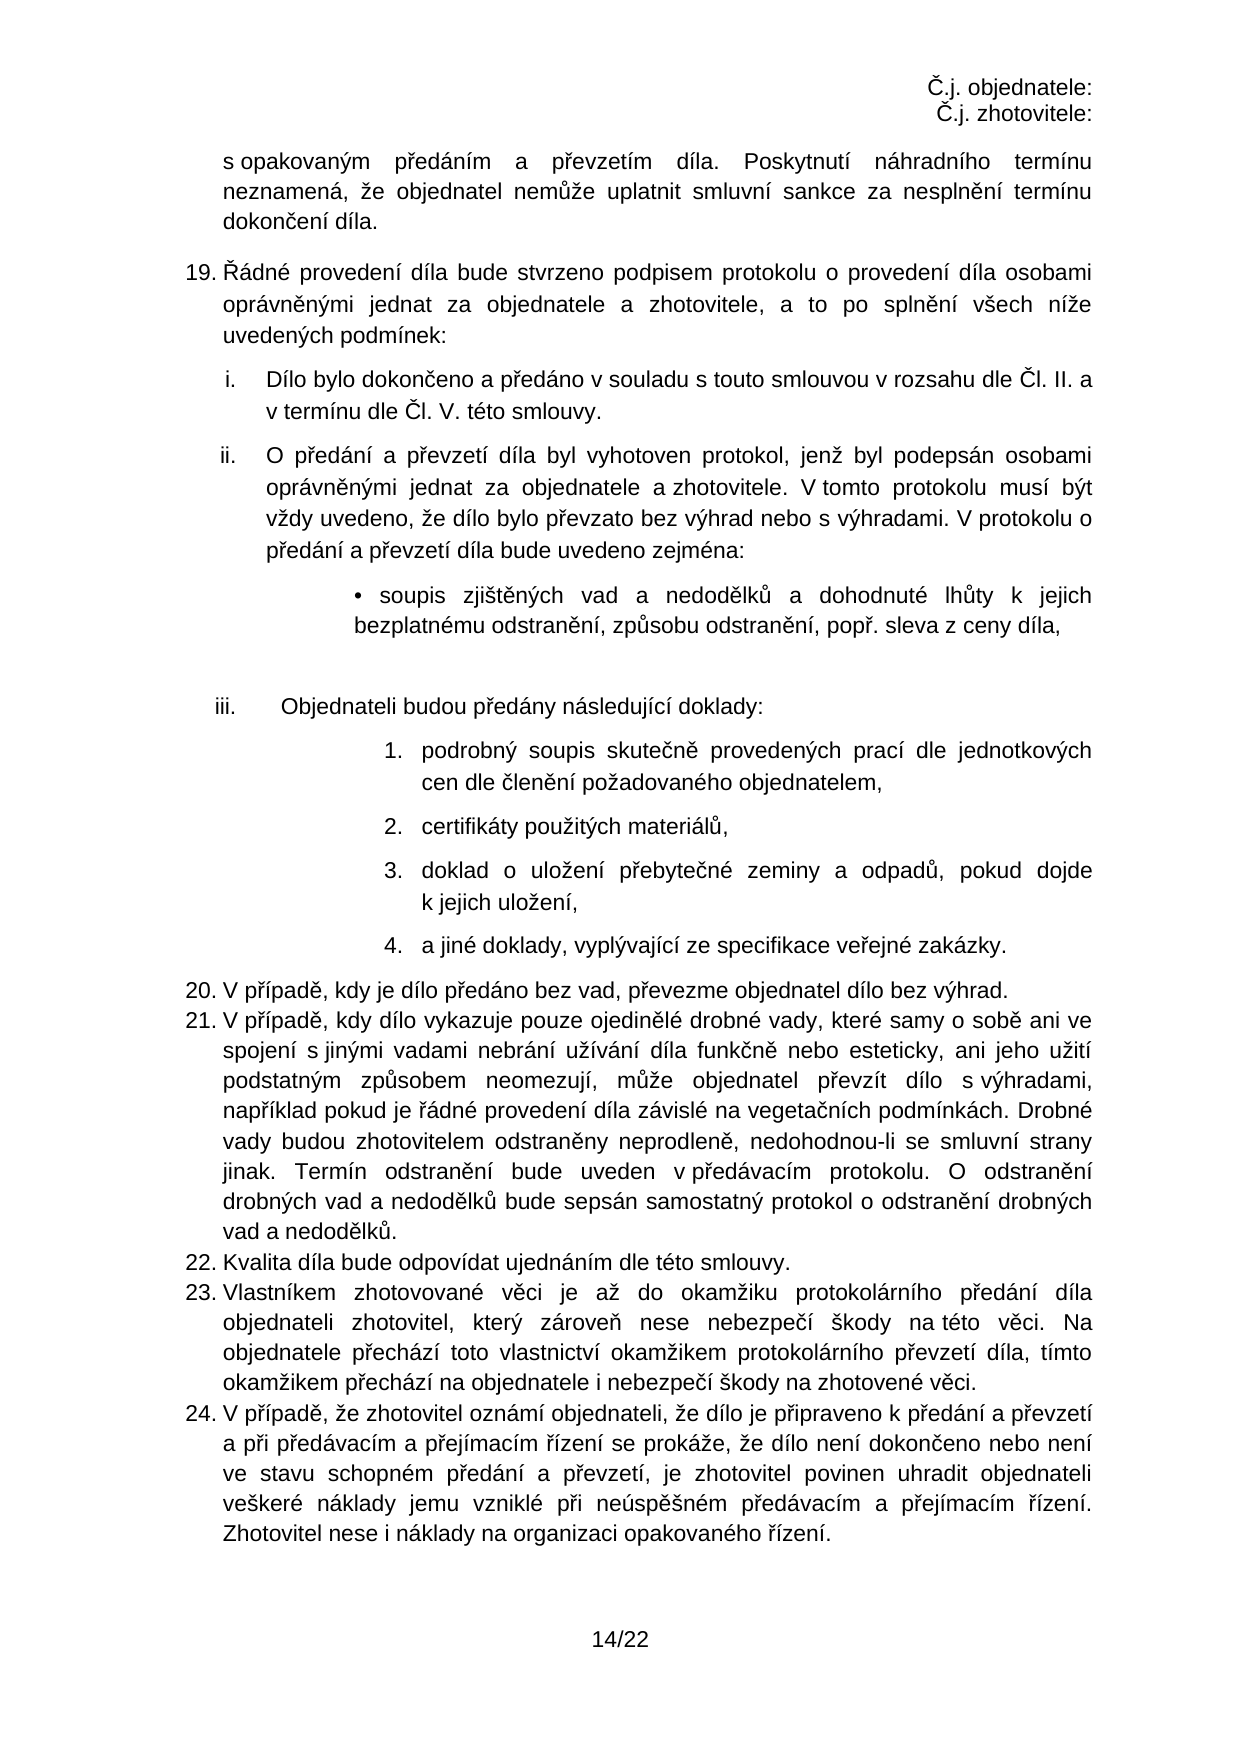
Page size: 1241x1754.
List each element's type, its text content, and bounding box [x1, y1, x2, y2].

list Vlastníkem zhotovované věci je až do okamžiku protokolárního předání díla objednateli zhotovitel, který zároveň nese nebezpečí škody na této věci. Na objednatele přechází toto vlastnictví okamžikem protokolárního převzetí díla, tímto okamžikem přechází na objednatele i nebezpečí škody na zhotovené věci. [185, 1279, 1093, 1396]
list certifikáty použitých materiálů, [384, 813, 1093, 839]
list Objednateli budou předány následující doklady: [236, 693, 1093, 719]
list O předání a převzetí díla byl vyhotoven protokol, jenž byl podepsán osobami oprávněnými jednat za objednatele a zhotovitele. V tomto protokolu musí být vždy uvedeno, že dílo bylo převzato bez výhrad nebo s výhradami. V protokolu o předání a převzetí díla bude uvedeno zejména: [236, 442, 1093, 563]
list Dílo bylo dokončeno a předáno v souladu s touto smlouvou v rozsahu dle Čl. II. a v termínu dle Čl. V. této smlouvy. [236, 366, 1093, 424]
list a jiné doklady, vyplývající ze specifikace veřejné zakázky. [384, 932, 1093, 959]
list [185, 148, 1093, 234]
list V případě, kdy je dílo předáno bez vad, převezme objednatel dílo bez výhrad. [185, 977, 1093, 1003]
list podrobný soupis skutečně provedených prací dle jednotkových cen dle členění požadovaného objednatelem, [384, 737, 1093, 795]
text • soupis zjištěných vad a nedodělků a dohodnuté lhůty k jejich bezplatnému odstranění, způsobu odstranění, popř. sleva z ceny díla, [354, 581, 1093, 639]
list Řádné provedení díla bude stvrzeno podpisem protokolu o provedení díla osobami oprávněnými jednat za objednatele a zhotovitele, a to po splnění všech níže uvedených podmínek: [185, 259, 1093, 348]
list V případě, kdy dílo vykazuje pouze ojedinělé drobné vady, které samy o sobě ani ve spojení s jinými vadami nebrání užívání díla funkčně nebo esteticky, ani jeho užití podstatným způsobem neomezují, může objednatel převzít dílo s výhradami, například pokud je řádné provedení díla závislé na vegetačních podmínkách. Drobné vady budou zhotovitelem odstraněny neprodleně, nedohodnou-li se smluvní strany jinak. Termín odstranění bude uveden v předávacím protokolu. O odstranění drobných vad a nedodělků bude sepsán samostatný protokol o odstranění drobných vad a nedodělků. [185, 1007, 1093, 1244]
list V případě, že zhotovitel oznámí objednateli, že dílo je připraveno k předání a převzetí a při předávacím a přejímacím řízení se prokáže, že dílo není dokončeno nebo není ve stavu schopném předání a převzetí, je zhotovitel povinen uhradit objednateli veškeré náklady jemu vzniklé při neúspěšném předávacím a přejímacím řízení. Zhotovitel nese i náklady na organizaci opakovaného řízení. [185, 1399, 1093, 1547]
list doklad o uložení přebytečné zeminy a odpadů, pokud dojde k jejich uložení, [384, 857, 1093, 915]
list Kvalita díla bude odpovídat ujednáním dle této smlouvy. [185, 1248, 1093, 1275]
